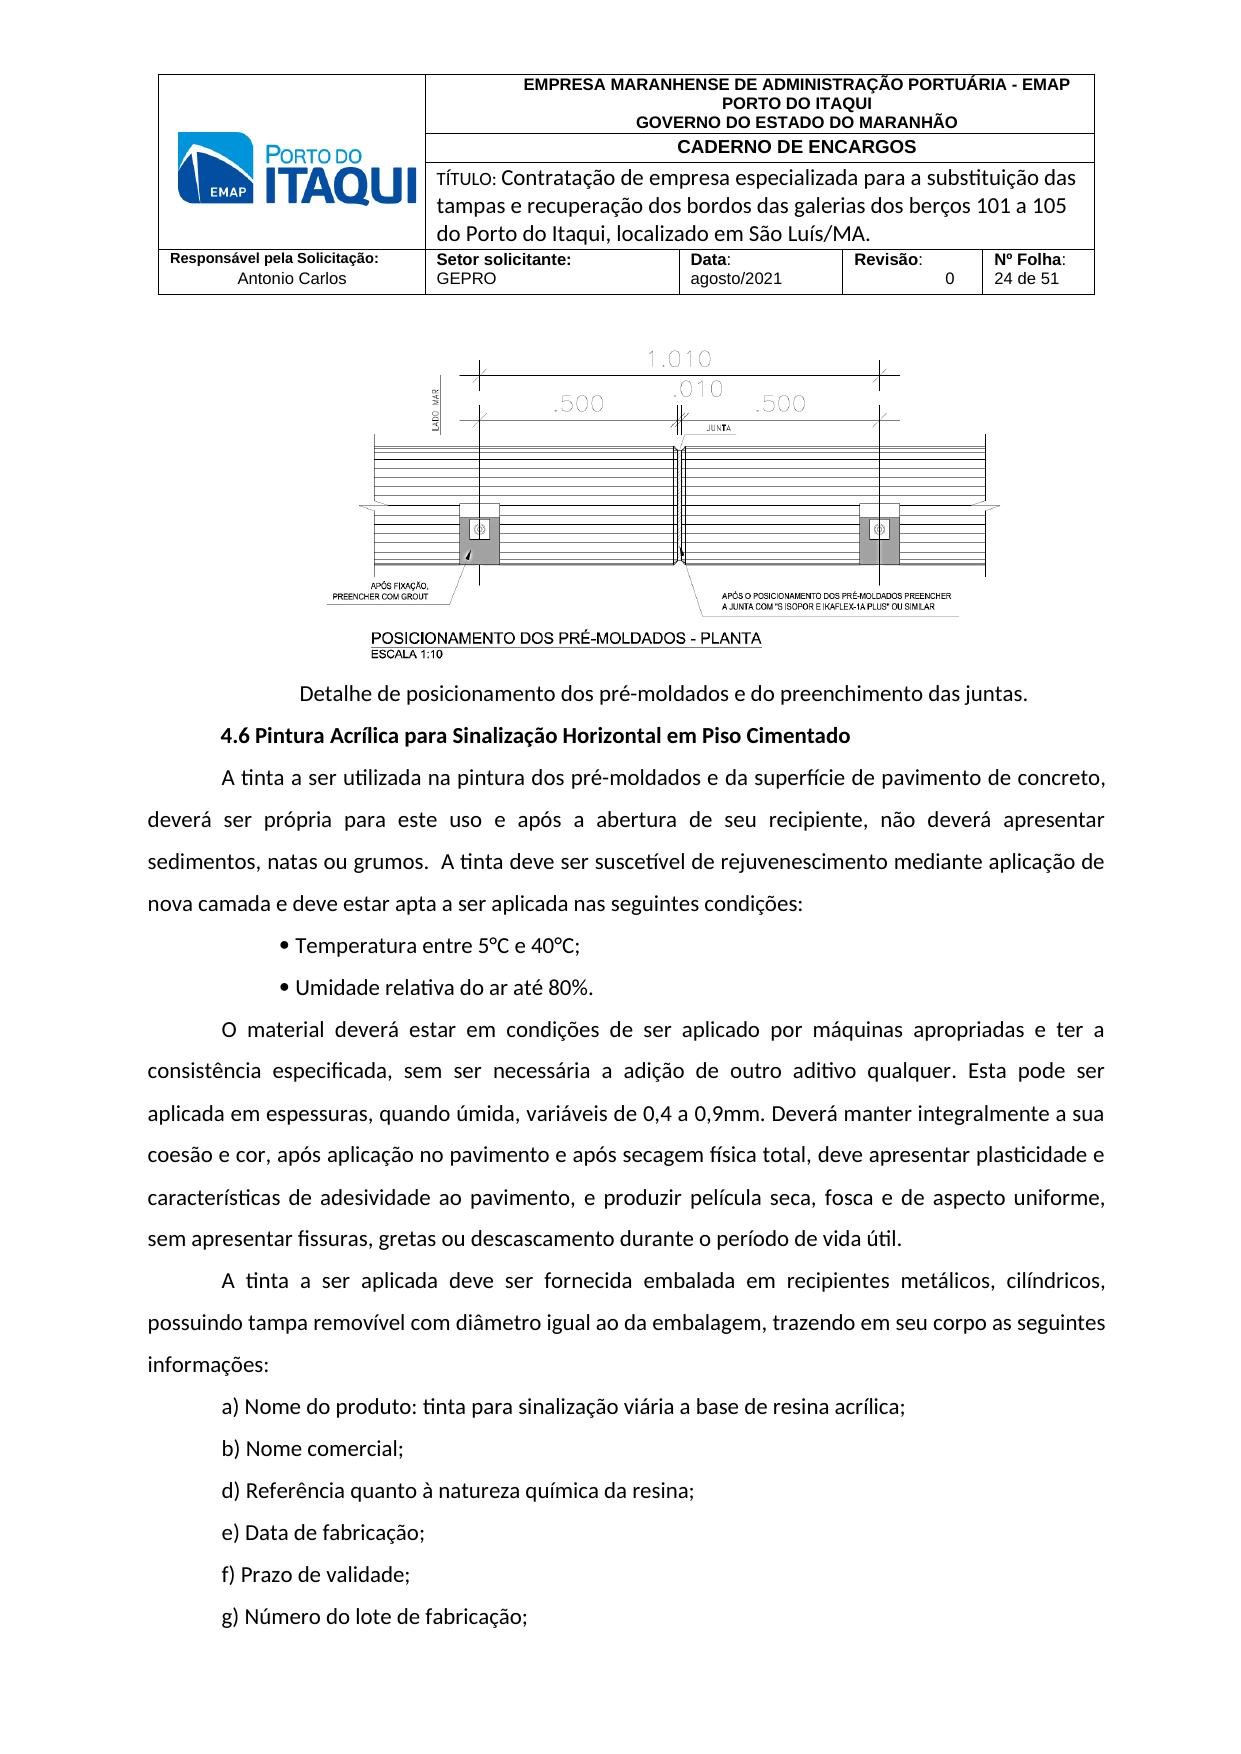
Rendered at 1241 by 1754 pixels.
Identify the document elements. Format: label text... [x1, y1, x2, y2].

text O material deverá estar em condições de ser aplicado por máquinas apropriadas e ter a consistência especificada, sem ser necessária a adição de outro aditivo qualquer. Esta pode ser aplicada em espessuras, quando úmida, variáveis de 0,4 a 0,9mm. Deverá manter integralmente a sua coesão e cor, após aplicação no pavimento e após secagem física total, deve apresentar plasticidade e características de adesividade ao pavimento, e produzir película seca, fosca e de aspecto uniforme, sem apresentar fissuras, gretas ou descascamento durante o período de vida útil. [147, 1015, 1107, 1253]
text a) Nome do produto: tinta para sinalização viária a base de resina acrílica; [147, 1392, 1107, 1421]
list Temperatura entre 5°C e 40°C; [280, 931, 1107, 959]
list Umidade relativa do ar até 80%. [280, 973, 1107, 1001]
text f) Prazo de validade; [147, 1560, 1107, 1588]
text d) Referência quanto à natureza química da resina; [147, 1476, 1107, 1504]
text Detalhe de posicionamento dos pré-moldados e do preenchimento das juntas. [147, 679, 1107, 707]
text A tinta a ser aplicada deve ser fornecida embalada em recipientes metálicos, cilíndricos, possuindo tampa removível com diâmetro igual ao da embalagem, trazendo em seu corpo as seguintes informações: [147, 1267, 1107, 1378]
text g) Número do lote de fabricação; [147, 1602, 1107, 1630]
text e) Data de fabricação; [147, 1518, 1107, 1546]
subtitle 4.6 Pintura Acrílica para Sinalização Horizontal em Piso Cimentado [220, 721, 1107, 749]
picture [320, 338, 1008, 665]
picture [170, 122, 423, 211]
text b) Nome comercial; [147, 1434, 1107, 1462]
text A tinta a ser utilizada na pintura dos pré-moldados e da superfície de pavimento de concreto, deverá ser própria para este uso e após a abertura de seu recipiente, não deverá apresentar sedimentos, natas ou grumos. A tinta deve ser suscetível de rejuvenescimento mediante aplicação de nova camada e deve estar apta a ser aplicada nas seguintes condições: [147, 763, 1107, 917]
